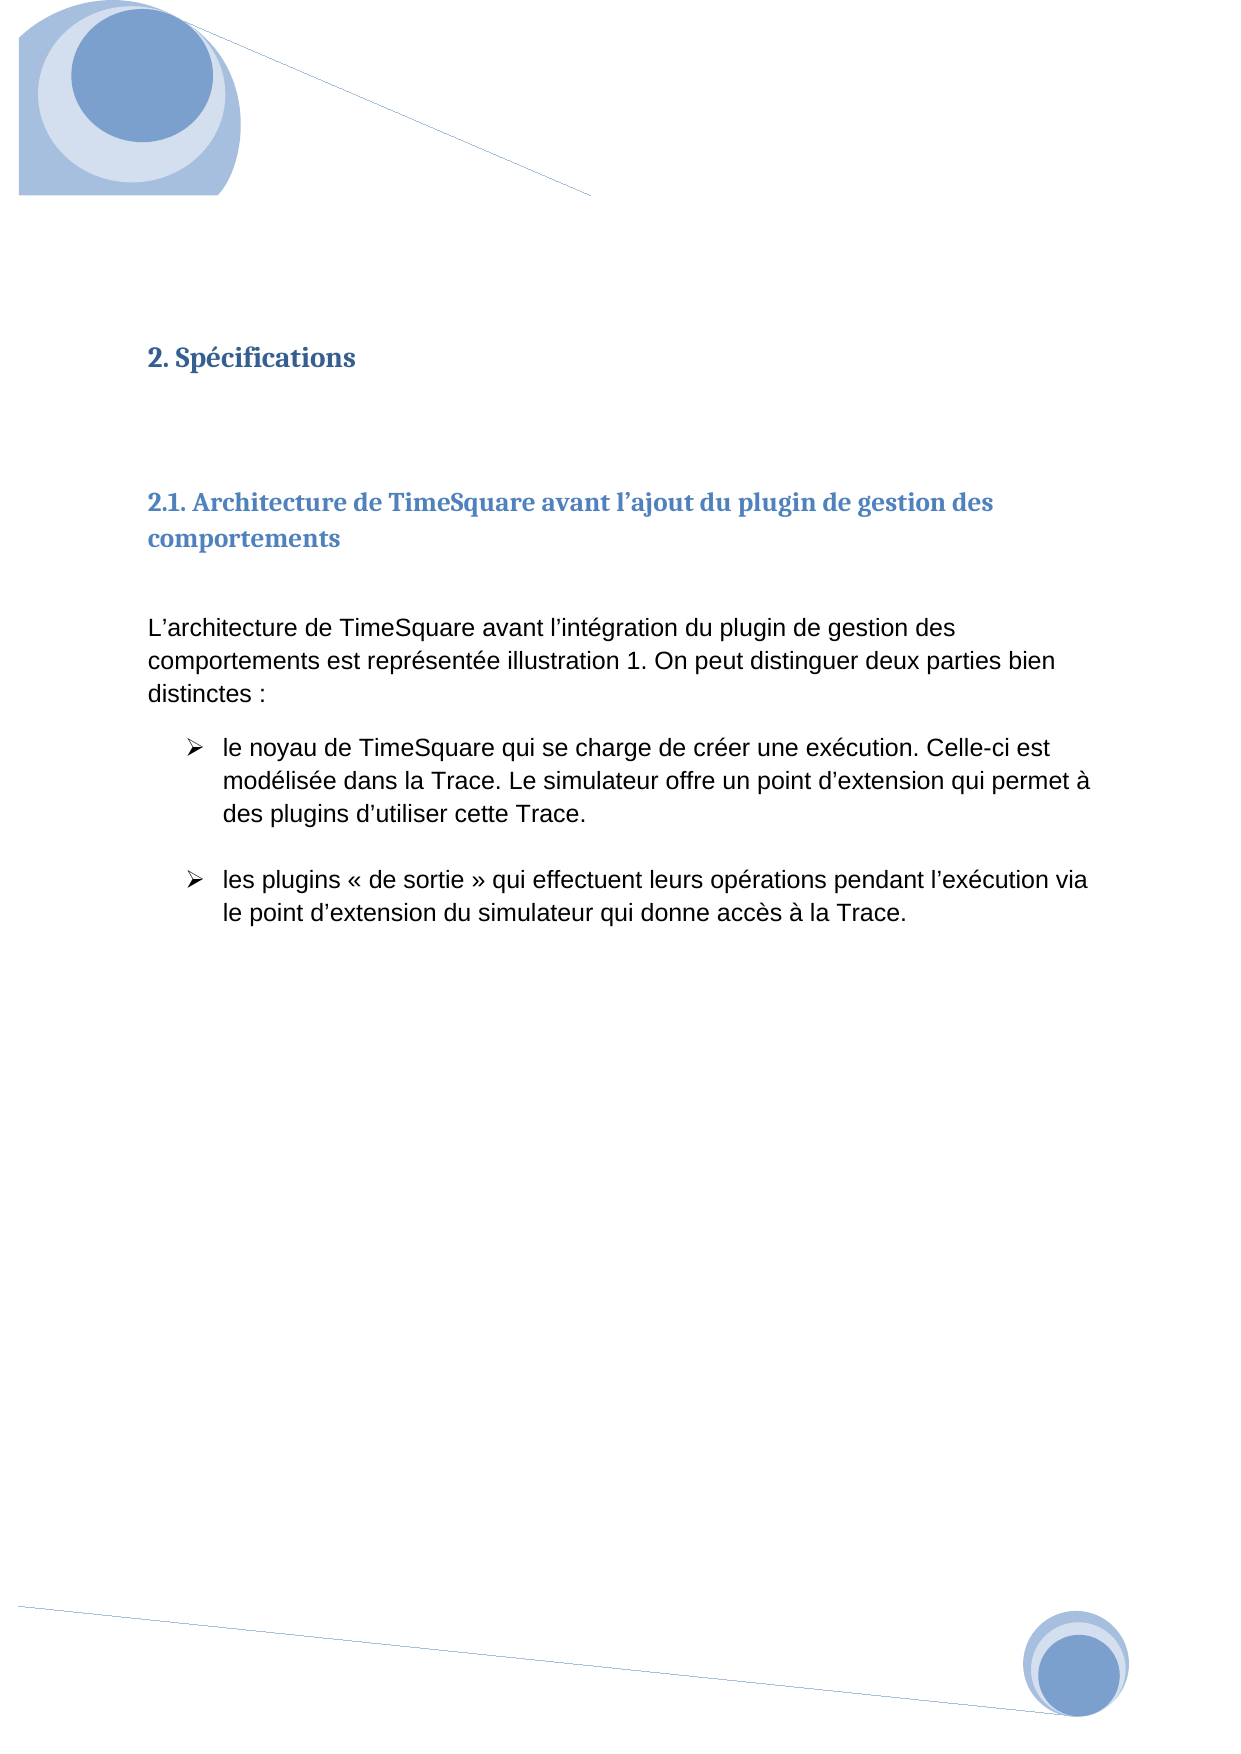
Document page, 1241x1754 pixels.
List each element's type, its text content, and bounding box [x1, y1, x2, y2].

text L’architecture de TimeSquare avant l’intégration du plugin de gestion des comportements est représentée illustration 1. On peut distinguer deux parties bien distinctes : [148, 613, 1093, 707]
subtitle 2.1. Architecture de TimeSquare avant l’ajout du plugin de gestion des comportements [148, 487, 1093, 554]
list le noyau de TimeSquare qui se charge de créer une exécution. Celle-ci est modélisée dans la Trace. Le simulateur offre un point d’extension qui permet à des plugins d’utiliser cette Trace. [185, 733, 1093, 827]
list les plugins « de sortie » qui effectuent leurs opérations pendant l’exécution via le point d’extension du simulateur qui donne accès à la Trace. [185, 865, 1093, 927]
subtitle 2. Spécifications [148, 341, 1093, 375]
